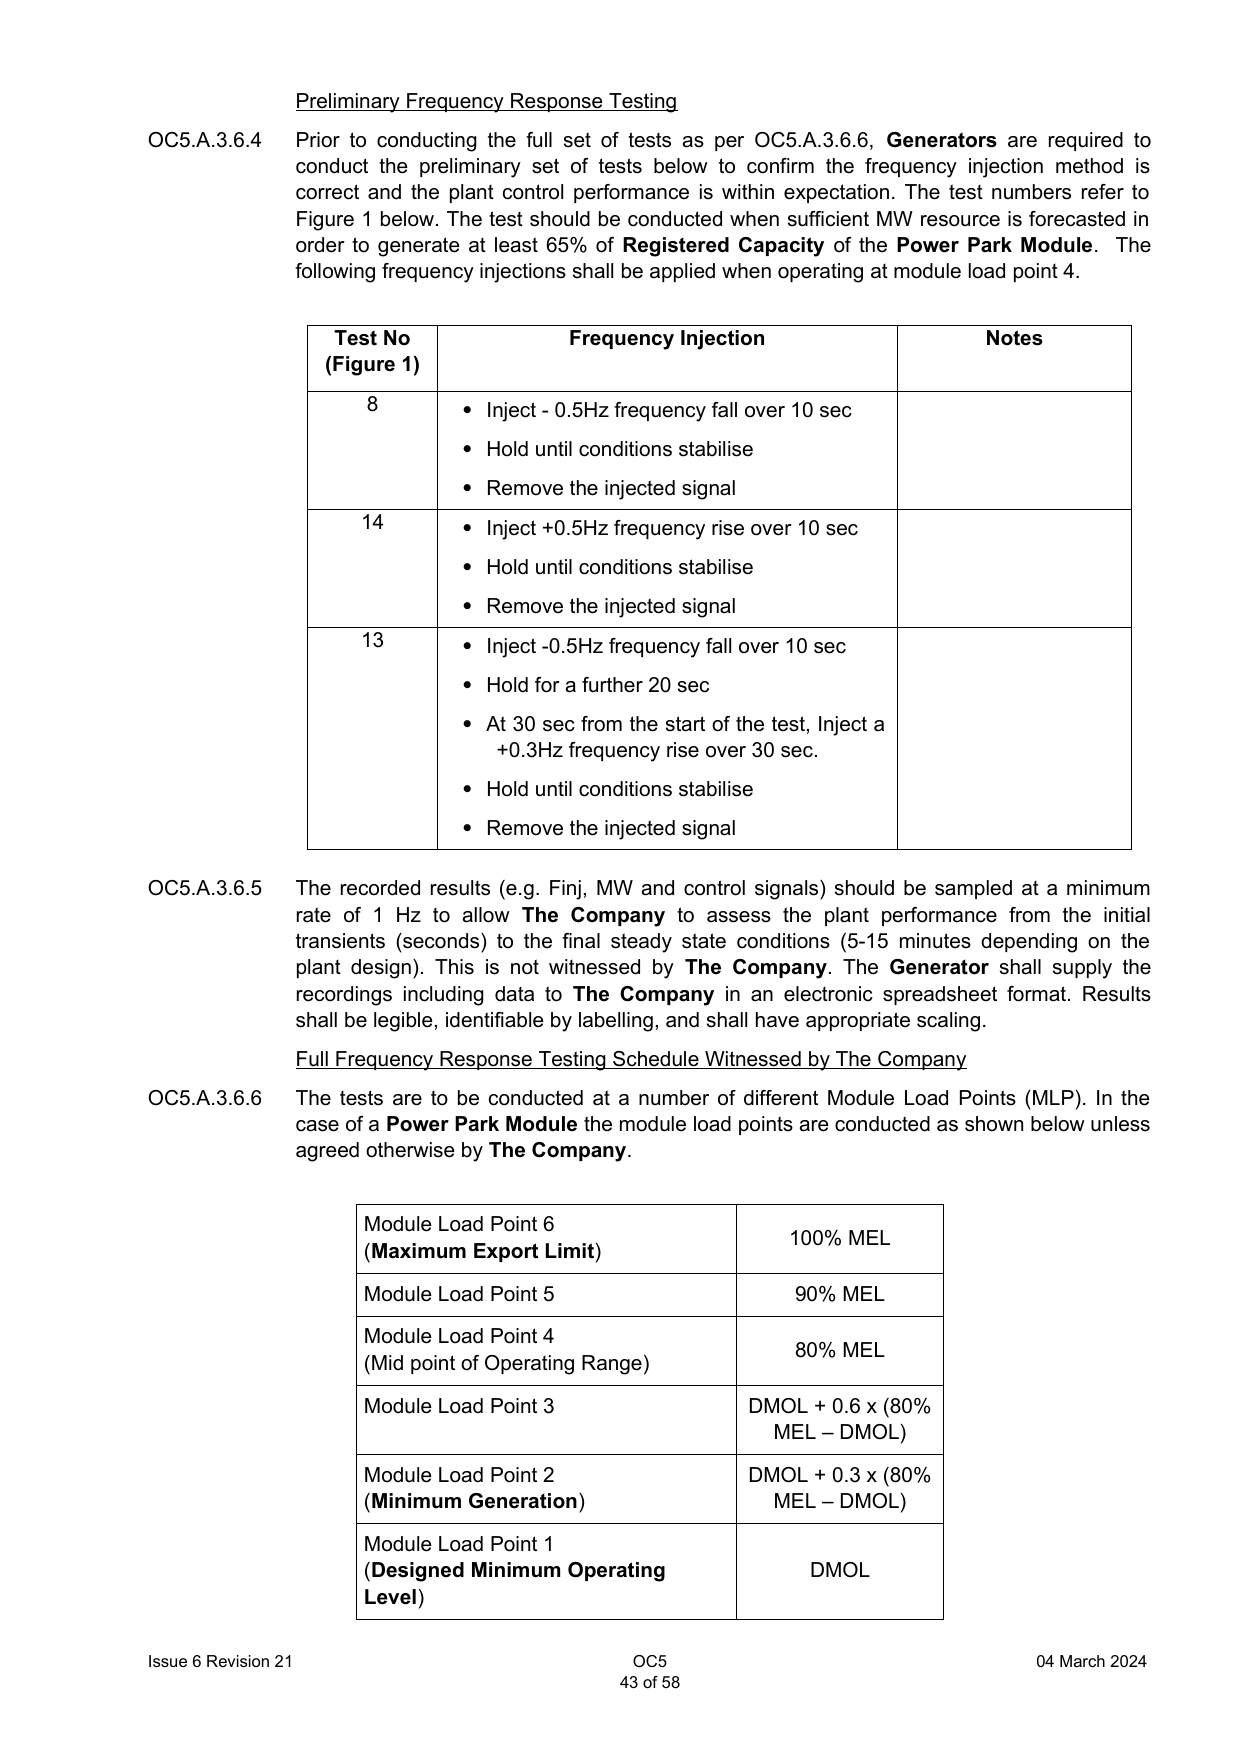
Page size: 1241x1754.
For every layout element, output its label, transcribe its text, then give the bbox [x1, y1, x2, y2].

table_cell Module Load Point 3 [357, 1386, 736, 1454]
table_cell [898, 510, 1131, 627]
text Full Frequency Response Testing Schedule Witnessed by The Company [148, 1047, 1152, 1071]
table_cell 8 [308, 392, 437, 509]
table_header Test No (Figure 1) [308, 326, 437, 391]
table_cell Module Load Point 2 (Minimum Generation) [357, 1455, 736, 1523]
table_header Notes [898, 326, 1131, 391]
table_header 100% MEL [737, 1205, 943, 1273]
text OC5.A.3.6.6 The tests are to be conducted at a number of different Module Load Points (MLP). In the case of a Power Park Module the module load points are conducted as shown below unless agreed otherwise by The Company. [148, 1086, 1152, 1162]
table_cell 90% MEL [737, 1274, 943, 1316]
table_cell Inject - 0.5Hz frequency fall over 10 sec Hold until conditions stabilise Remove the injected signal [438, 392, 897, 509]
table_header Module Load Point 6 (Maximum Export Limit) [357, 1205, 736, 1273]
text OC5.A.3.6.4 Prior to conducting the full set of tests as per OC5.A.3.6.6, Generators are required to conduct the preliminary set of tests below to confirm the frequency injection method is correct and the plant control performance is within expectation. The test numbers refer to Figure 1 below. The test should be conducted when sufficient MW resource is forecasted in order to generate at least 65% of Registered Capacity of the Power Park Module. The following frequency injections shall be applied when operating at module load point 4. [148, 127, 1152, 283]
table_header Frequency Injection [438, 326, 897, 391]
text OC5.A.3.6.5 The recorded results (e.g. Finj, MW and control signals) should be sampled at a minimum rate of 1 Hz to allow The Company to assess the plant performance from the initial transients (seconds) to the final steady state conditions (5-15 minutes depending on the plant design). This is not witnessed by The Company. The Generator shall supply the recordings including data to The Company in an electronic spreadsheet format. Results shall be legible, identifiable by labelling, and shall have appropriate scaling. [148, 876, 1152, 1032]
table_cell Module Load Point 5 [357, 1274, 736, 1316]
table_cell Inject +0.5Hz frequency rise over 10 sec Hold until conditions stabilise Remove the injected signal [438, 510, 897, 627]
table_cell [898, 392, 1131, 509]
table_cell DMOL [737, 1524, 943, 1618]
table_cell 80% MEL [737, 1317, 943, 1385]
table_cell Inject -0.5Hz frequency fall over 10 sec Hold for a further 20 sec At 30 sec from the start of the test, Inject a +0.3Hz frequency rise over 30 sec. Hold until conditions stabilise Remove the injected signal [438, 628, 897, 849]
table_cell Module Load Point 1 (Designed Minimum Operating Level) [357, 1524, 736, 1618]
table_cell 14 [308, 510, 437, 627]
table_cell 13 [308, 628, 437, 849]
table_cell DMOL + 0.6 x (80% MEL – DMOL) [737, 1386, 943, 1454]
table_cell [898, 628, 1131, 849]
table_cell Module Load Point 4 (Mid point of Operating Range) [357, 1317, 736, 1385]
table_cell DMOL + 0.3 x (80% MEL – DMOL) [737, 1455, 943, 1523]
text Preliminary Frequency Response Testing [148, 89, 1152, 113]
